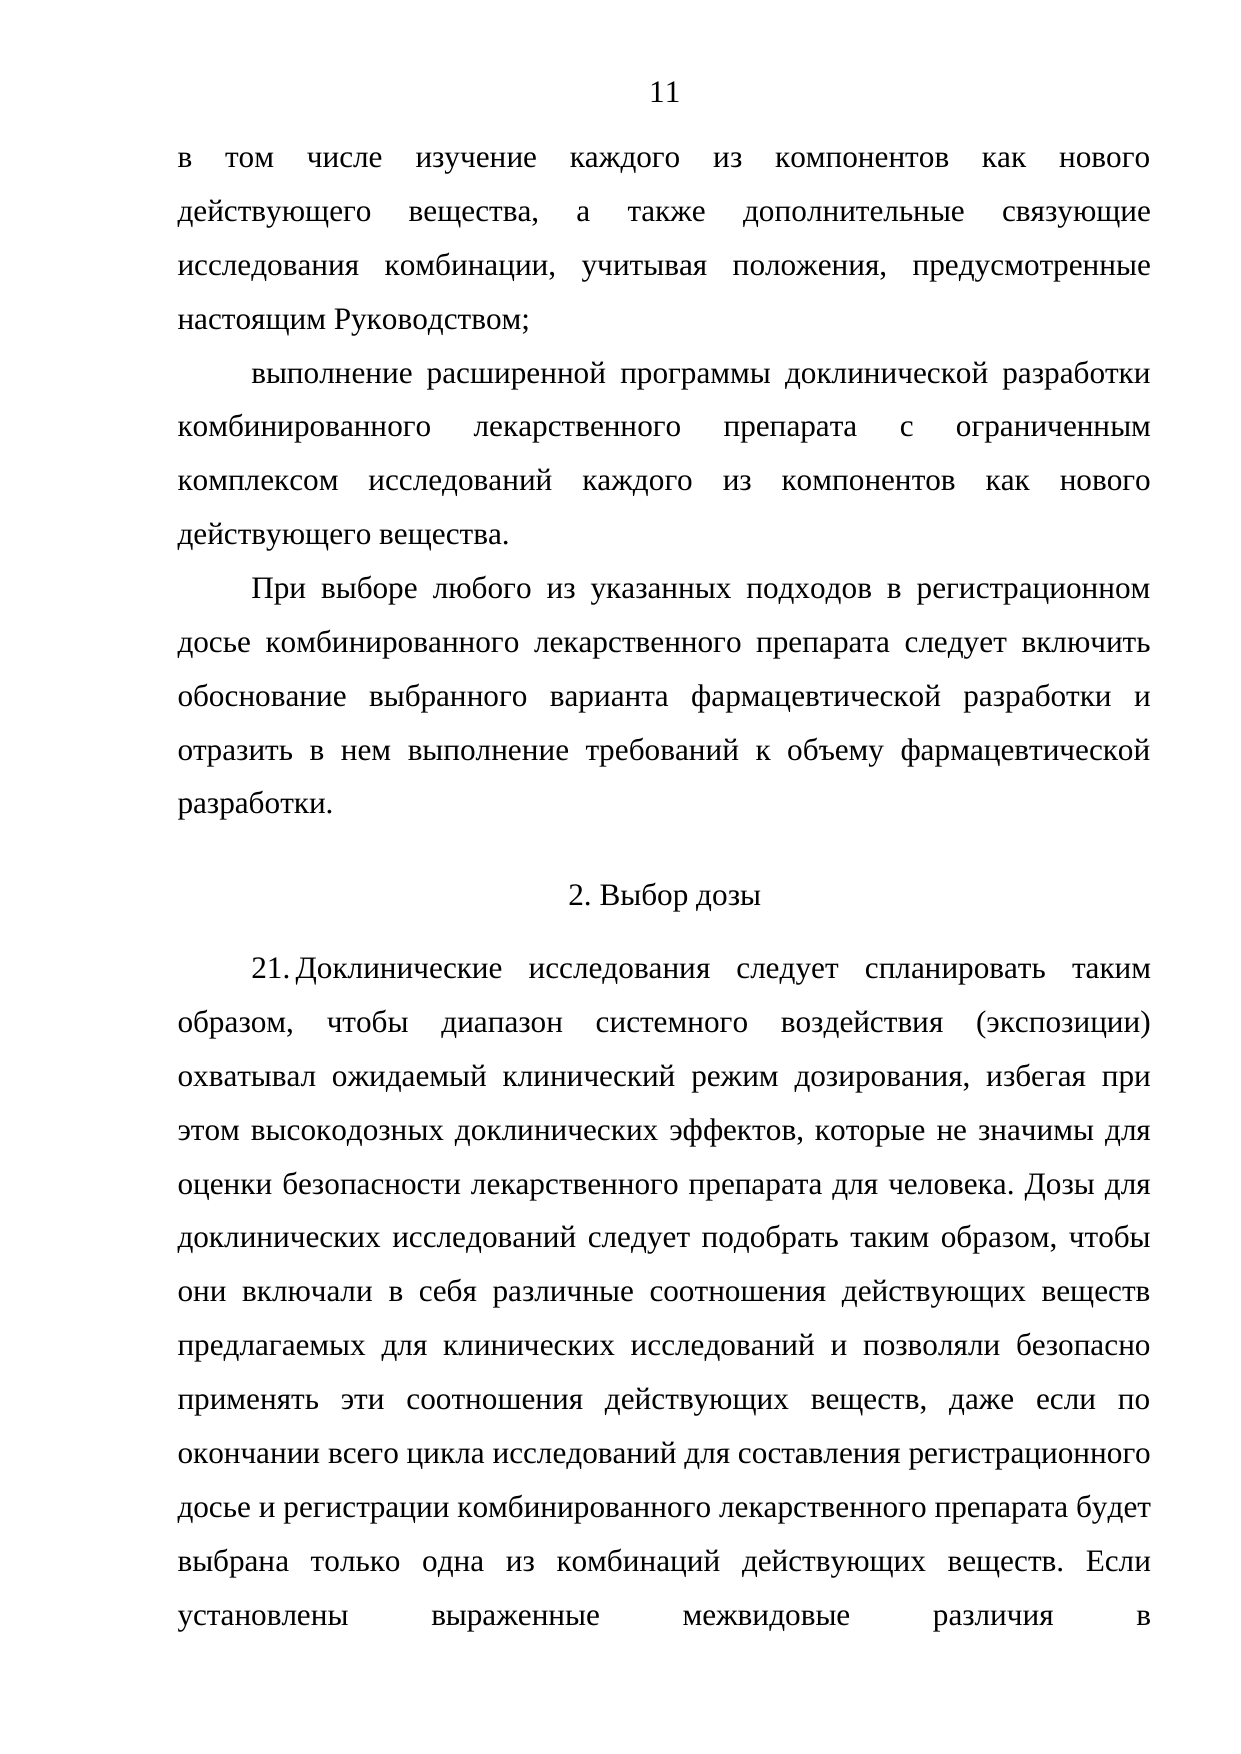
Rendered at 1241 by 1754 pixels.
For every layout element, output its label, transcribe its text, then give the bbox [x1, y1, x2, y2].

subtitle 2. Выбор дозы [177, 876, 1152, 912]
text выполнение расширенной программы доклинической разработки комбинированного лекарственного препарата с ограниченным комплексом исследований каждого из компонентов как нового действующего вещества. [177, 354, 1152, 551]
text При выборе любого из указанных подходов в регистрационном досье комбинированного лекарственного препарата следует включить обоснование выбранного варианта фармацевтической разработки и отразить в нем выполнение требований к объему фармацевтической разработки. [177, 569, 1152, 821]
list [177, 949, 1152, 1632]
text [177, 138, 1152, 336]
